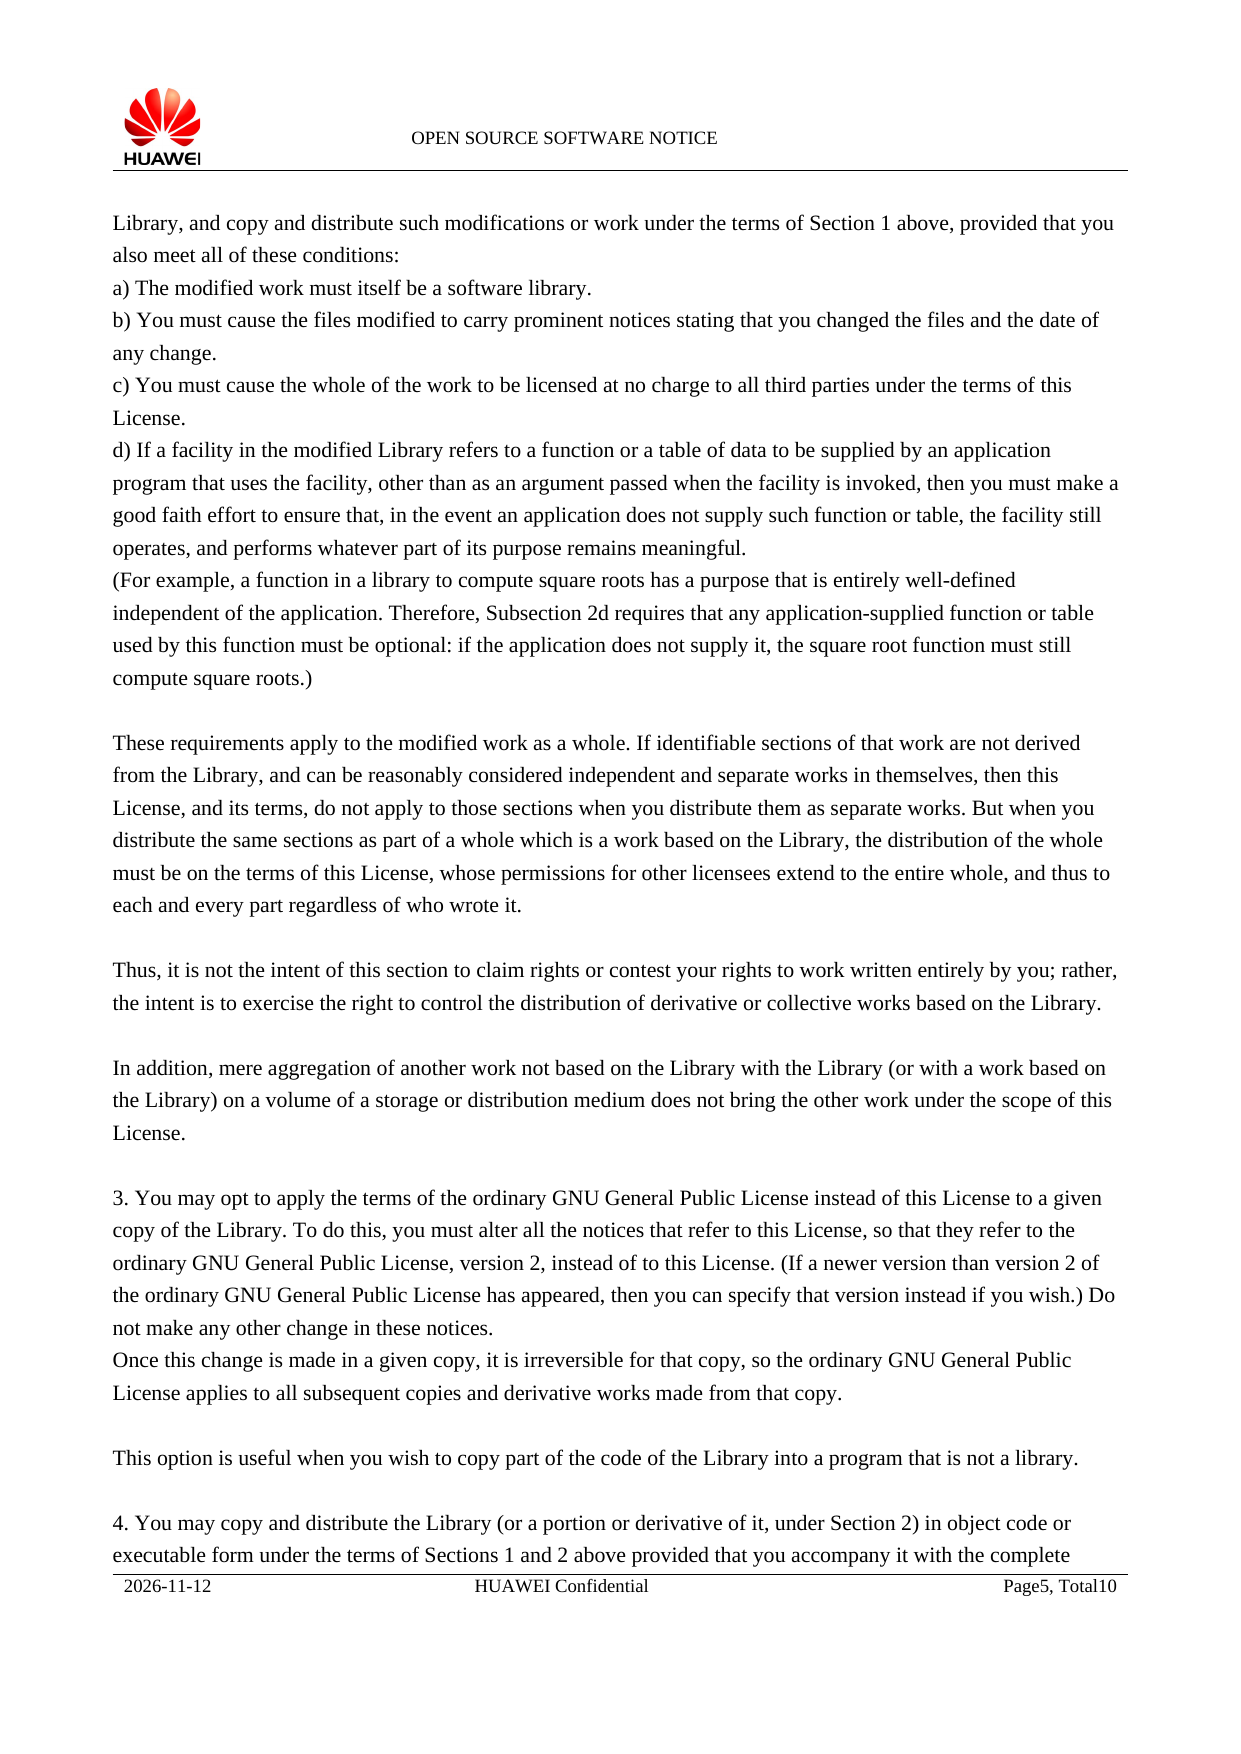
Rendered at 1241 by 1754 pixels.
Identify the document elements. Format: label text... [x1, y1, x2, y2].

picture [124, 88, 201, 165]
